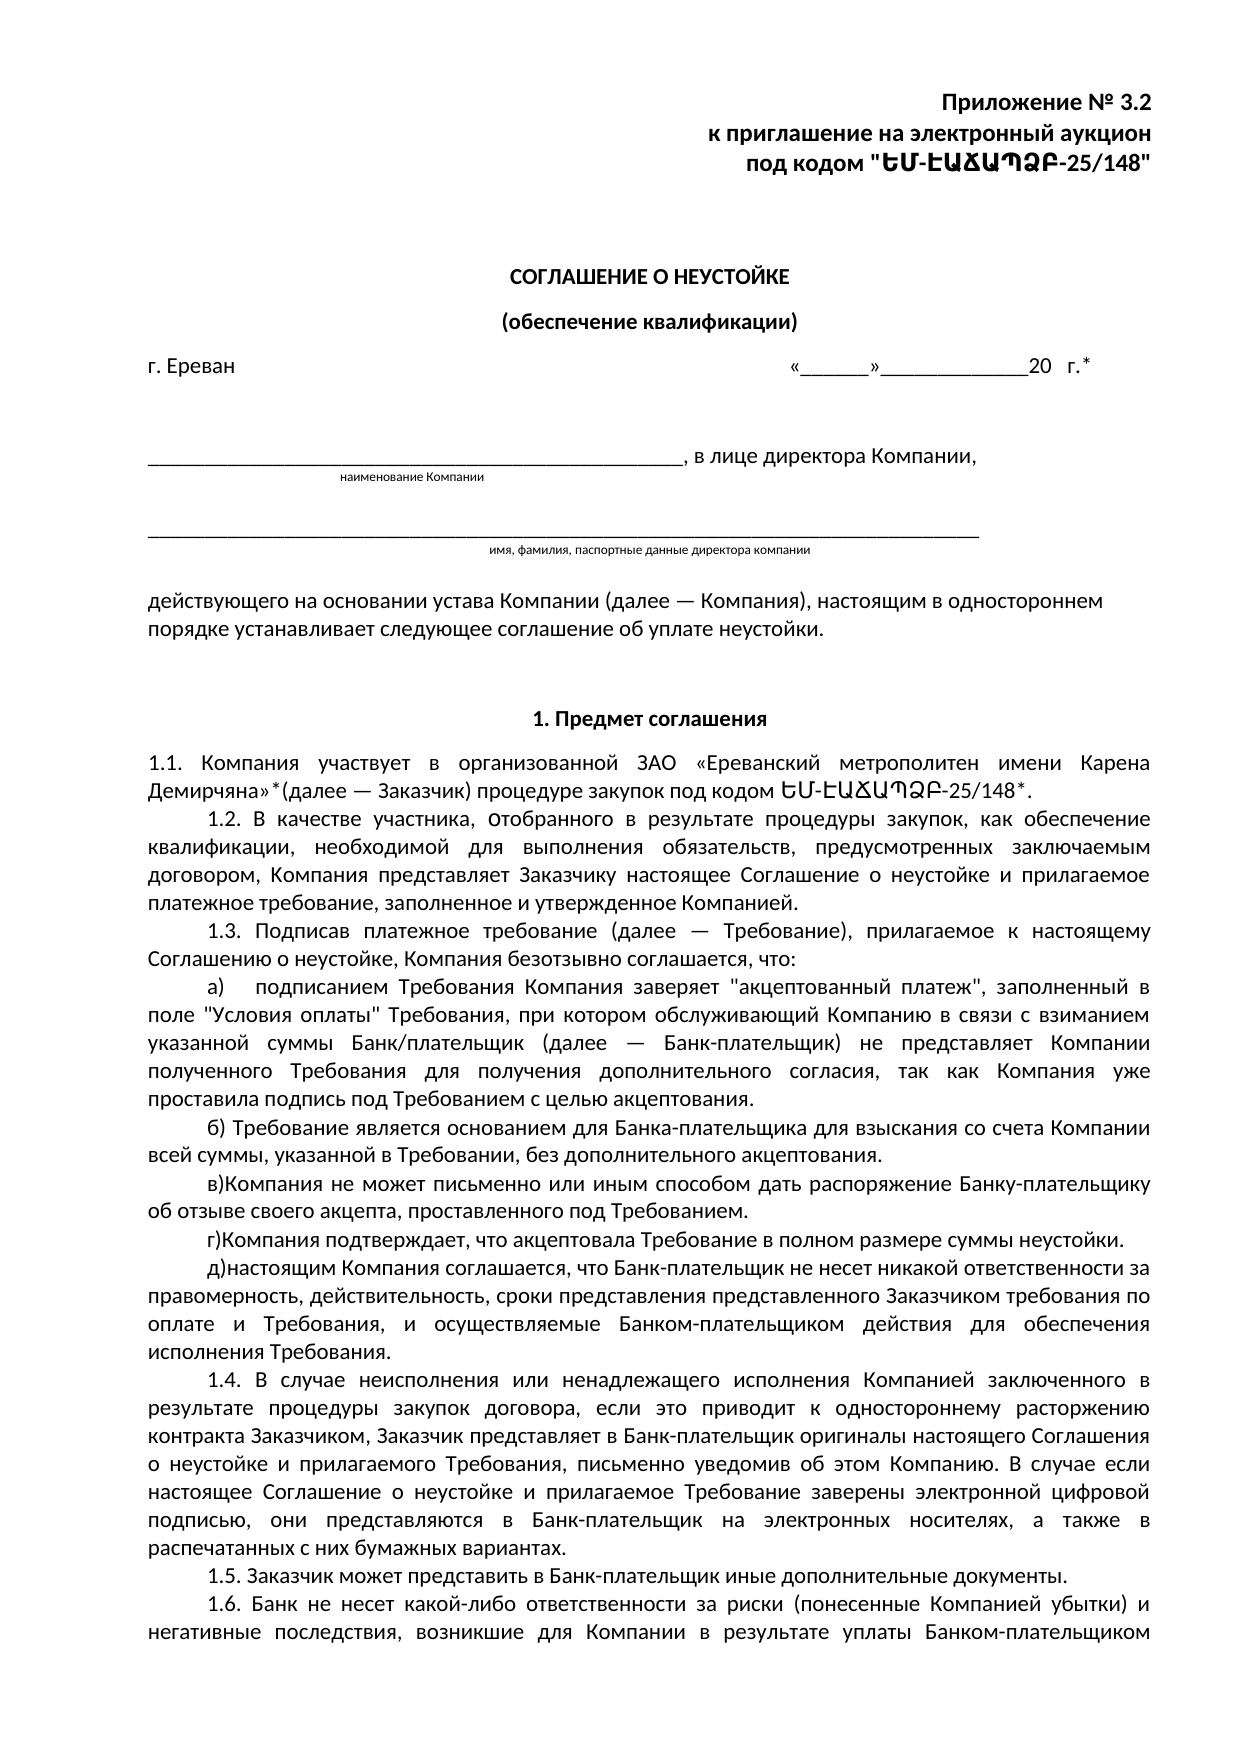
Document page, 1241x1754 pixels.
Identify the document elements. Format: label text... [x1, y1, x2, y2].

text 1. Предмет соглашения [148, 704, 1152, 732]
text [148, 1589, 1152, 1645]
text Приложение № 3.2 [148, 86, 1152, 117]
text наименование Компании [340, 469, 1152, 497]
text под кодом "ԵՄ-ԷԱՃԱՊՁԲ-25/148" [177, 147, 1152, 178]
text г)Компания подтверждает, что акцептовала Требование в полном размере суммы неустойки. [148, 1225, 1152, 1253]
text 1.4. В случае неисполнения или ненадлежащего исполнения Компанией заключенного в результате процедуры закупок договора, если это приводит к одностороннему расторжению контракта Заказчиком, Заказчик представляет в Банк-плательщик оригиналы настоящего Соглашения о неустойке и прилагаемого Требования, письменно уведомив об этом Компанию. В случае если настоящее Соглашение о неустойке и прилагаемое Требование заверены электронной цифровой подписью, они представляются в Банк-плательщик на электронных носителях, а также в распечатанных с них бумажных вариантах. [148, 1365, 1152, 1561]
text к приглашение на электронный аукцион [177, 117, 1152, 147]
text _______________________________________________, в лице директора Компании, [148, 441, 1152, 469]
text 1.5. Заказчик может представить в Банк-плательщик иные дополнительные документы. [148, 1561, 1152, 1589]
text действующего на основании устава Компании (далее — Компания), настоящим в одностороннем [148, 586, 1152, 614]
text (обеспечение квалификации) [148, 307, 1152, 335]
text в)Компания не может письменно или иным способом дать распоряжение Банку-плательщику об отзыве своего акцепта, проставленного под Требованием. [148, 1169, 1152, 1225]
text _________________________________________________________________________ [148, 513, 1152, 542]
text имя, фамилия, паспортные данные директора компании [148, 542, 1152, 569]
text б) Требование является основанием для Банка-плательщика для взыскания со счета Компании всей суммы, указанной в Требовании, без дополнительного акцептования. [148, 1113, 1152, 1169]
text СОГЛАШЕНИЕ О НЕУСТОЙКЕ [148, 262, 1152, 290]
table_header г. Ереван [136, 351, 635, 396]
text 1.2. В качестве участника, օтобранного в результате процедуры закупок, как обеспечение квалификации, необходимой для выполнения обязательств, предусмотренных заключаемым договором, Kомпания представляет Заказчику настоящее Соглашение о неустойке и прилагаемое платежное требование, заполненное и утвержденное Компанией. [148, 804, 1152, 916]
text д)настоящим Компания соглашается, что Банк-плательщик не несет никакой ответственности за правомерность, действительность, сроки представления представленного Заказчиком требования по оплате и Требования, и осуществляемые Банком-плательщиком действия для обеспечения исполнения Требования. [148, 1253, 1152, 1365]
table_header «______»_____________20 г.* [635, 351, 1104, 396]
text порядке устанавливает следующее соглашение об уплате неустойки. [148, 614, 1152, 642]
text а) подписанием Требования Компания заверяет "акцептованный платеж", заполненный в поле "Условия оплаты" Требования, при котором обслуживающий Компанию в связи с взиманием указанной суммы Банк/плательщик (далее — Банк-плательщик) не представляет Компании полученного Требования для получения дополнительного согласия, так как Компания уже проставила подпись под Требованием с целью акцептования. [148, 972, 1152, 1113]
text 1.3. Подписав платежное требование (далее — Требование), прилагаемое к настоящему Соглашению о неустойке, Компания безотзывно соглашается, что: [148, 916, 1152, 972]
text 1.1. Компания участвует в организованной ЗАО «Ереванский метрополитен имени Карена Демирчяна»*(далее — Заказчик) процедуре закупок под кодом ԵՄ-ԷԱՃԱՊՁԲ-25/148*. [148, 748, 1152, 804]
